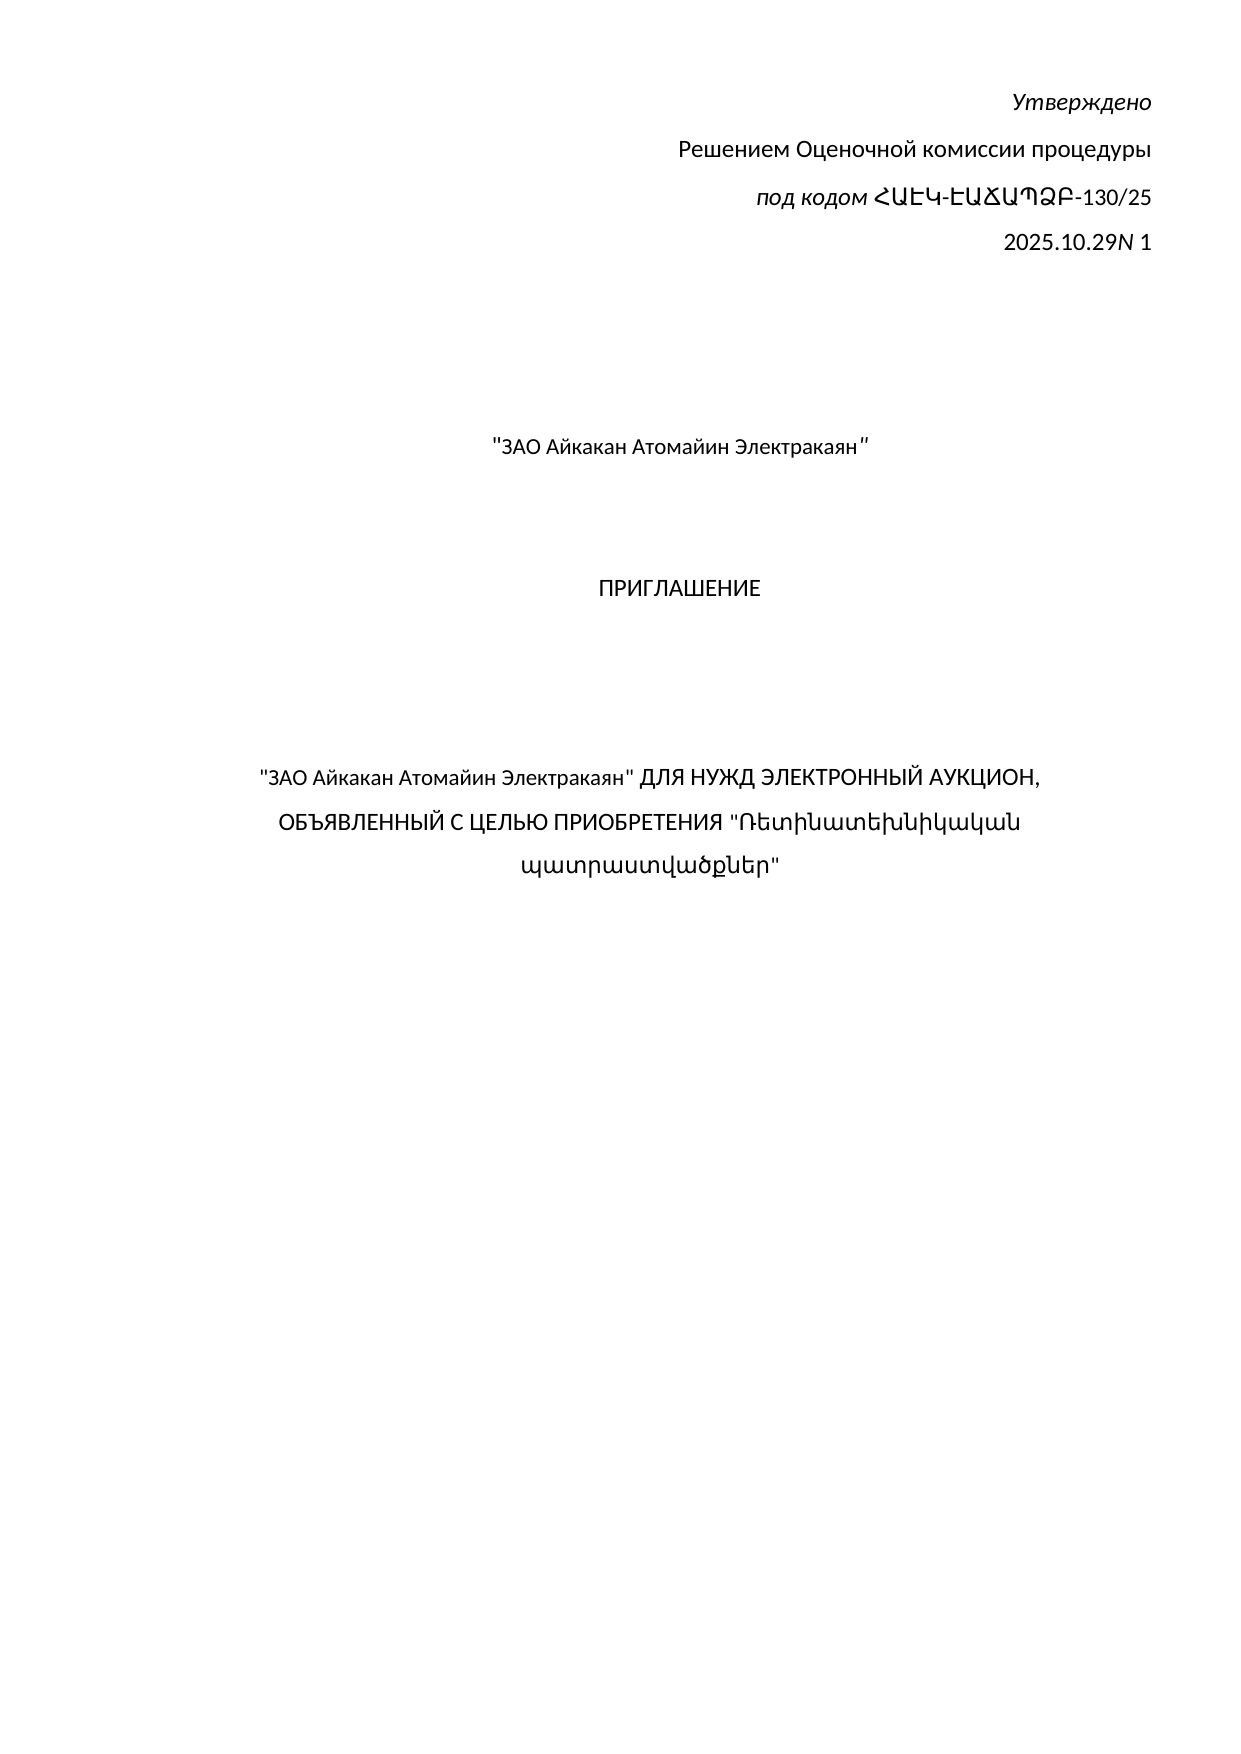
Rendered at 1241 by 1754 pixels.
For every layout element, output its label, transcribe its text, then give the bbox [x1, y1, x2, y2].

text Решением Оценочной комиссии процедуры [148, 134, 1152, 164]
text "ЗАО Айкакан Атомайин Электракаян" [148, 431, 1152, 461]
text под кодом ՀԱԷԿ-ԷԱՃԱՊՁԲ-130/25 2025.10.29 N 1 [148, 181, 1152, 257]
text Утверждено [148, 86, 1152, 117]
text ПРИГЛАШЕНИЕ [148, 572, 1152, 603]
text "ЗАО Айкакан Атомайин Электракаян" ДЛЯ НУЖД ЭЛЕКТРОННЫЙ АУКЦИОН, [148, 761, 1152, 791]
text ОБЪЯВЛЕННЫЙ С ЦЕЛЬЮ ПРИОБРЕТЕНИЯ "Ռետինատեխնիկական պատրաստվածքներ" [148, 807, 1152, 879]
